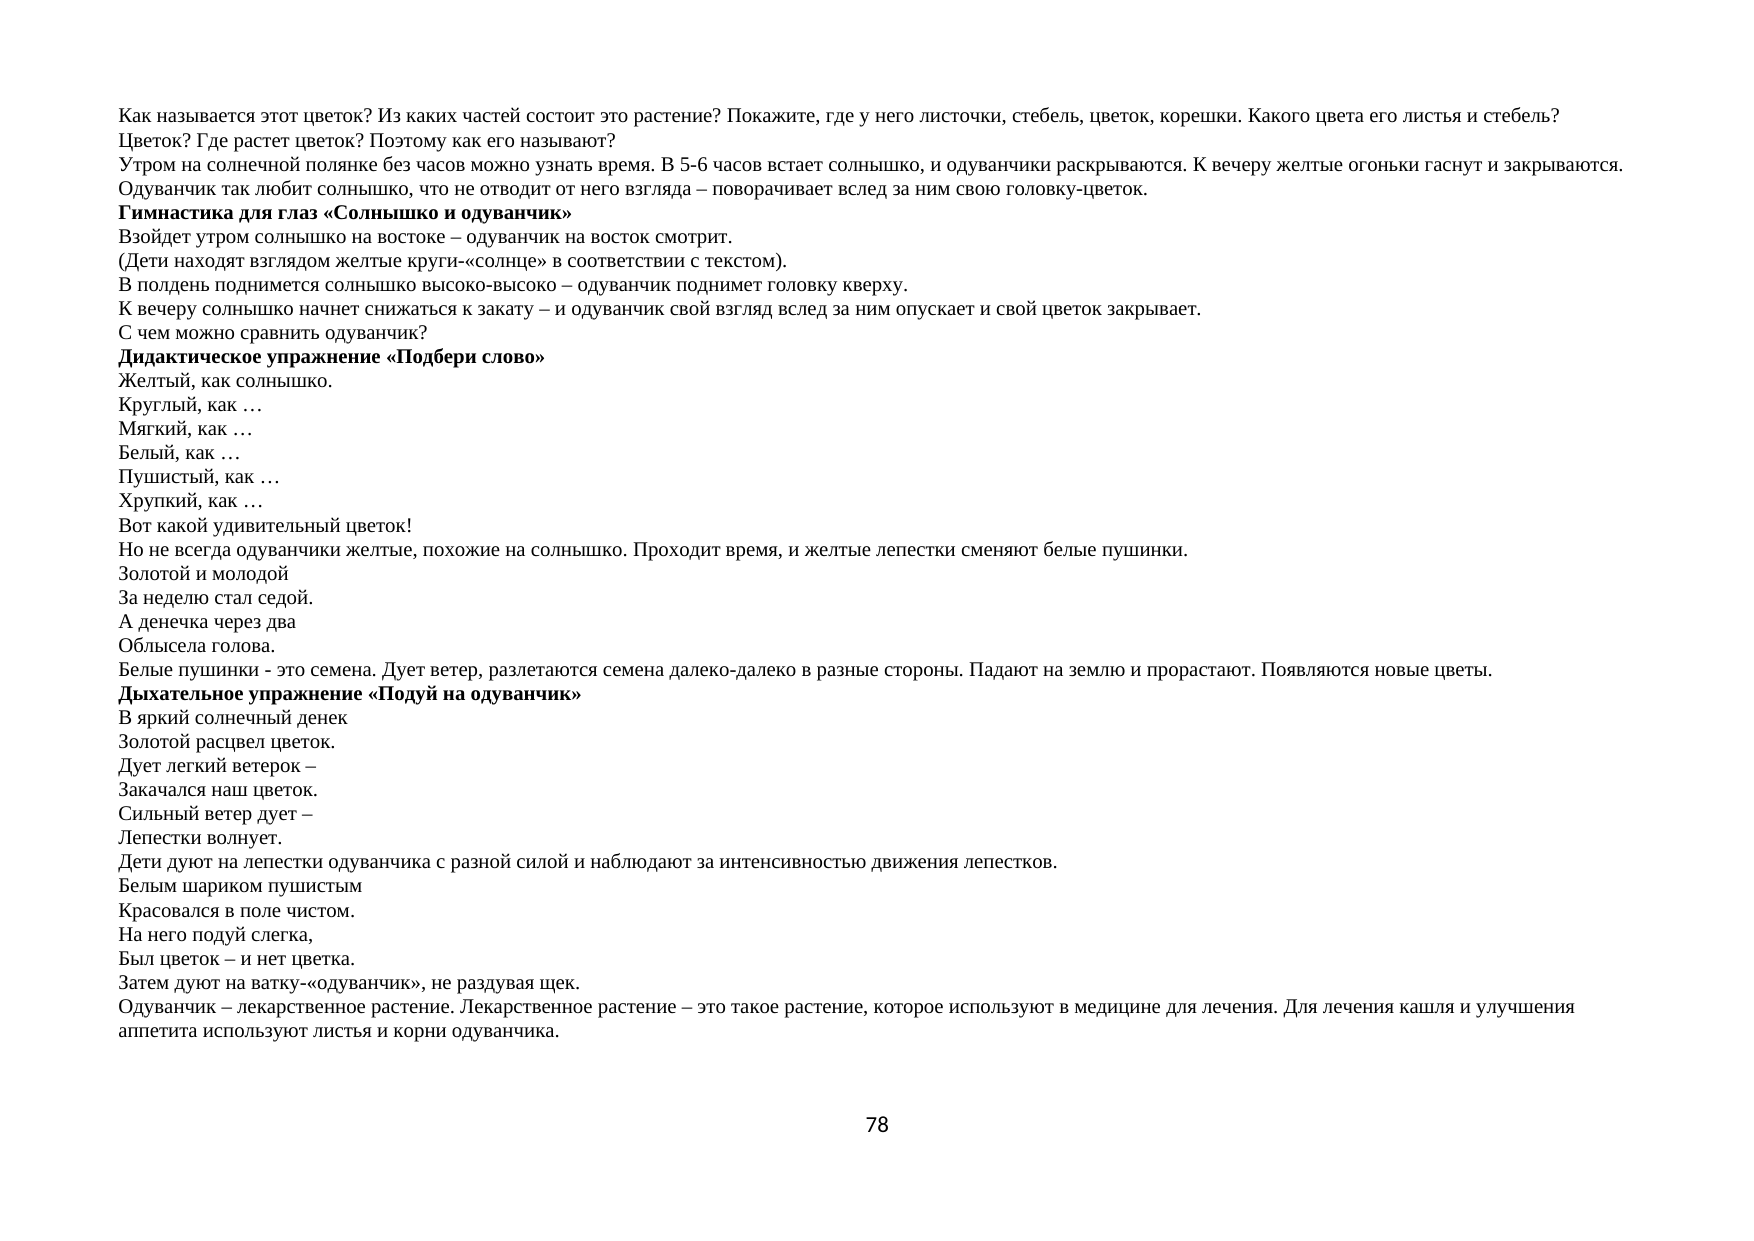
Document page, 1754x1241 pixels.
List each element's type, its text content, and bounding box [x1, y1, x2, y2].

text Одуванчик – лекарственное растение. Лекарственное растение – это такое растение, которое используют в медицине для лечения. Для лечения кашля и улучшения аппетита используют листья и корни одуванчика. [118, 994, 1636, 1042]
text Как называется этот цветок? Из каких частей состоит это растение? Покажите, где у него листочки, стебель, цветок, корешки. Какого цвета его листья и стебель? Цветок? Где растет цветок? Поэтому как его называют? [118, 103, 1636, 152]
text С чем можно сравнить одуванчик? [118, 320, 1636, 344]
text Белые пушинки - это семена. Дует ветер, разлетаются семена далеко-далеко в разные стороны. Падают на землю и прорастают. Появляются новые цветы. [118, 657, 1636, 681]
text Взойдет утром солнышко на востоке – одуванчик на восток смотрит. (Дети находят взглядом желтые круги-«солнце» в соответствии с текстом). [118, 224, 1636, 272]
text Утром на солнечной полянке без часов можно узнать время. В 5-6 часов встает солнышко, и одуванчики раскрываются. К вечеру желтые огоньки гаснут и закрываются. Одуванчик так любит солнышко, что не отводит от него взгляда – поворачивает вслед за ним свою головку-цветок. [118, 152, 1636, 200]
text В полдень поднимется солнышко высоко-высоко – одуванчик поднимет головку кверху. К вечеру солнышко начнет снижаться к закату – и одуванчик свой взгляд вслед за ним опускает и свой цветок закрывает. [118, 272, 1636, 320]
text Желтый, как солнышко. Круглый, как … Мягкий, как … Белый, как … Пушистый, как … Хрупкий, как … Вот какой удивительный цветок! [118, 368, 1636, 537]
text Дыхательное упражнение «Подуй на одуванчик» [118, 681, 1636, 705]
text Дидактическое упражнение «Подбери слово» [118, 344, 1636, 368]
text Но не всегда одуванчики желтые, похожие на солнышко. Проходит время, и желтые лепестки сменяют белые пушинки. [118, 537, 1636, 561]
text Дети дуют на лепестки одуванчика с разной силой и наблюдают за интенсивностью движения лепестков. [118, 849, 1636, 873]
text Затем дуют на ватку-«одуванчик», не раздувая щек. [118, 970, 1636, 994]
text Гимнастика для глаз «Солнышко и одуванчик» [118, 200, 1636, 224]
text В яркий солнечный денек Золотой расцвел цветок. Дует легкий ветерок – Закачался наш цветок. Сильный ветер дует – Лепестки волнует. [118, 705, 1636, 849]
text Белым шариком пушистым Красовался в поле чистом. На него подуй слегка, Был цветок – и нет цветка. [118, 873, 1636, 970]
text Золотой и молодой За неделю стал седой. А денечка через два Облысела голова. [118, 561, 1636, 657]
